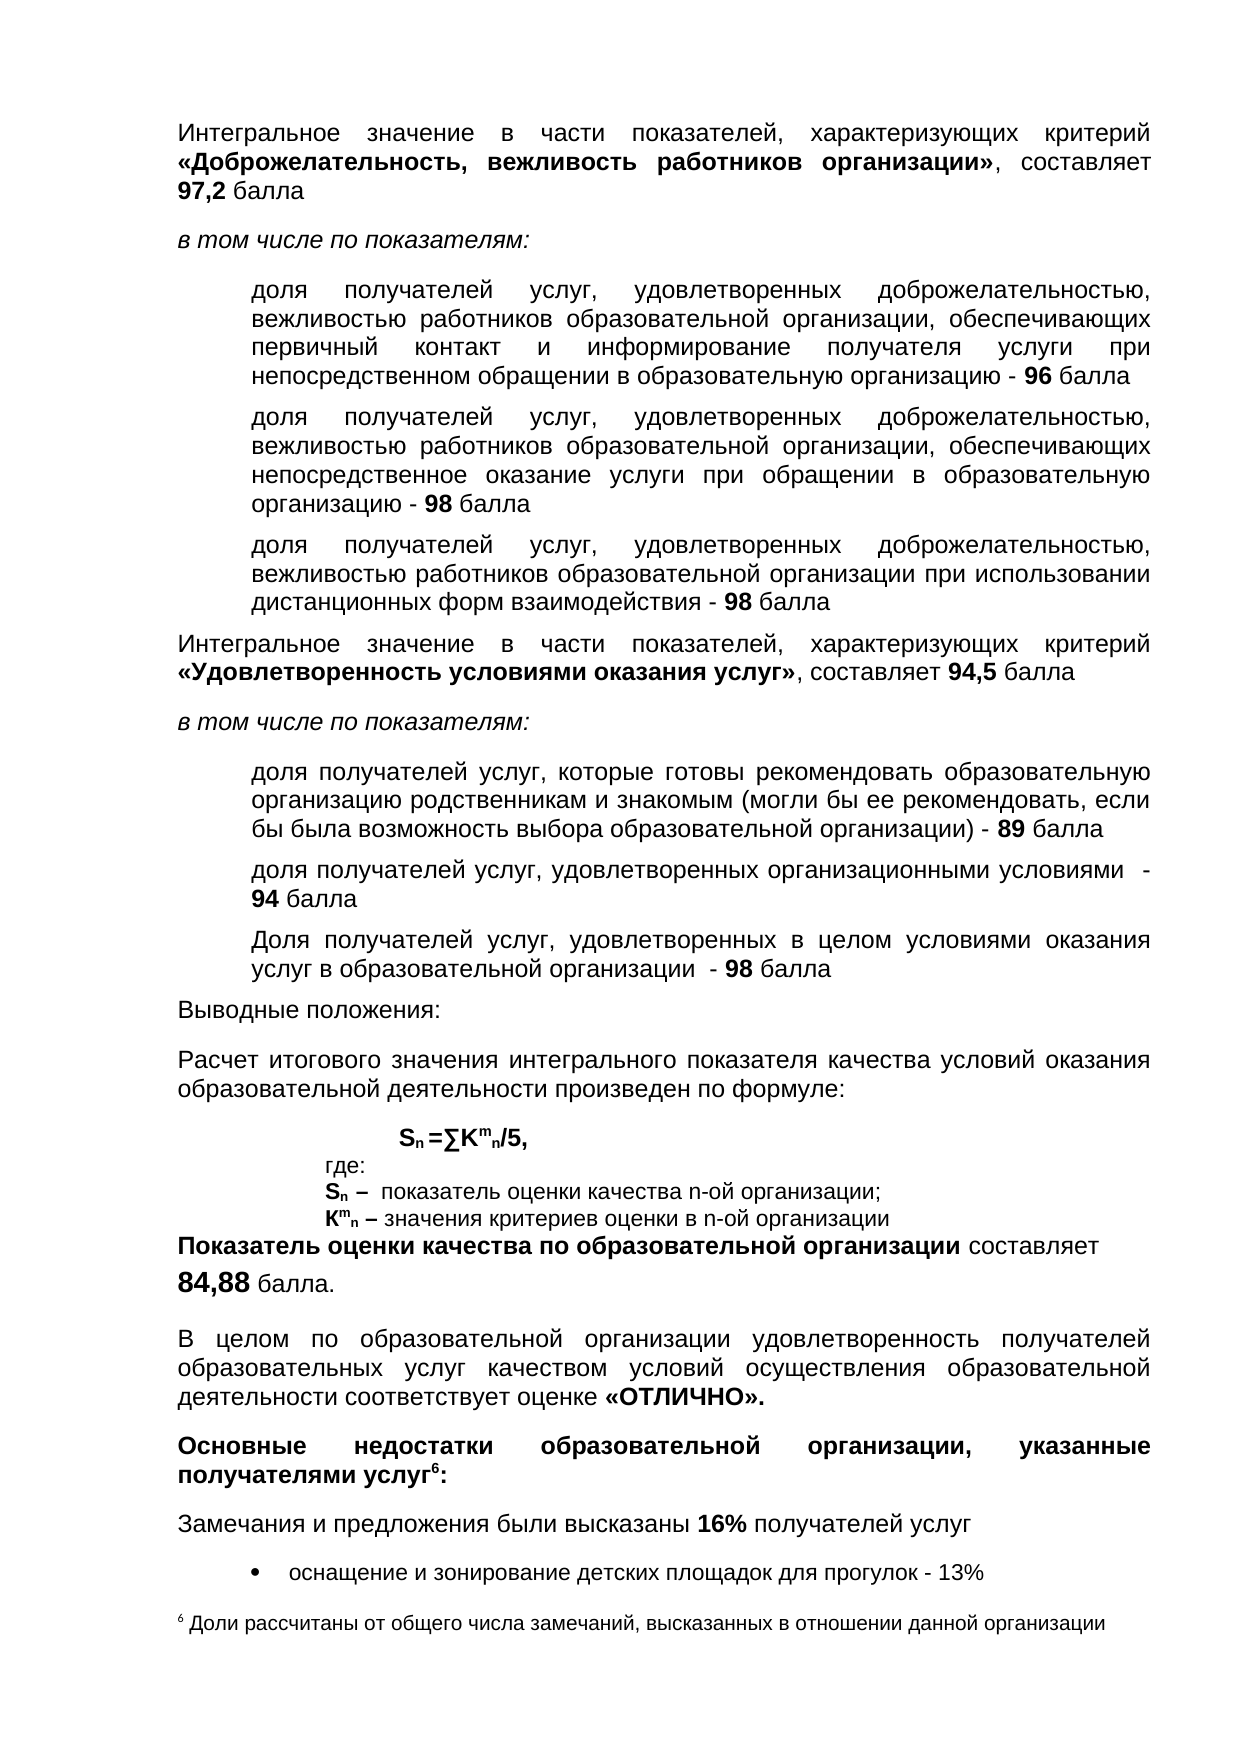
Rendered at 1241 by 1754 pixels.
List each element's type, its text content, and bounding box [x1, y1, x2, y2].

text где: [325, 1152, 1152, 1178]
text доля получателей услуг, удовлетворенных доброжелательностью, вежливостью работников образовательной организации, обеспечивающих непосредственное оказание услуги при обращении в образовательную организацию - 98 балла [251, 402, 1152, 517]
text Основные недостатки образовательной организации, указанные получателями услуг: [177, 1431, 1152, 1489]
text в том числе по показателям: [177, 707, 1152, 736]
text Доля получателей услуг, удовлетворенных в целом условиями оказания услуг в образовательной организации - 98 балла [251, 925, 1152, 983]
text Интегральное значение в части показателей, характеризующих критерий «Доброжелательность, вежливость работников организации», составляет 97,2 балла [177, 118, 1152, 204]
text Кmn – значения критериев оценки в n-ой организации [325, 1204, 1152, 1231]
text доля получателей услуг, удовлетворенных организационными условиями - 94 балла [251, 855, 1152, 913]
text Интегральное значение в части показателей, характеризующих критерий «Удовлетворенность условиями оказания услуг», составляет 94,5 балла [177, 628, 1152, 686]
text Замечания и предложения были высказаны 16% получателей услуг [177, 1509, 1152, 1538]
text доля получателей услуг, удовлетворенных доброжелательностью, вежливостью работников образовательной организации при использовании дистанционных форм взаимодействия - 98 балла [251, 530, 1152, 616]
text Выводные положения: [177, 995, 1152, 1024]
text В целом по образовательной организации удовлетворенность получателей образовательных услуг качеством условий осуществления образовательной деятельности соответствует оценке «ОТЛИЧНО». [177, 1324, 1152, 1410]
text в том числе по показателям: [177, 225, 1152, 254]
text Показатель оценки качества по образовательной организации составляет 84,88 балла. [177, 1231, 1152, 1298]
text Sn – показатель оценки качества n-ой организации; [325, 1178, 1152, 1204]
text Расчет итогового значения интегрального показателя качества условий оказания образовательной деятельности произведен по формуле: [177, 1045, 1152, 1102]
text Sn =∑Kmn/5, [398, 1123, 1152, 1152]
text доля получателей услуг, которые готовы рекомендовать образовательную организацию родственникам и знакомым (могли бы ее рекомендовать, если бы была возможность выбора образовательной организации) - 89 балла [251, 756, 1152, 843]
text доля получателей услуг, удовлетворенных доброжелательностью, вежливостью работников образовательной организации, обеспечивающих первичный контакт и информирование получателя услуги при непосредственном обращении в образовательную организацию - 96 балла [251, 275, 1152, 390]
list оснащение и зонирование детских площадок для прогулок - 13% [251, 1559, 1152, 1585]
